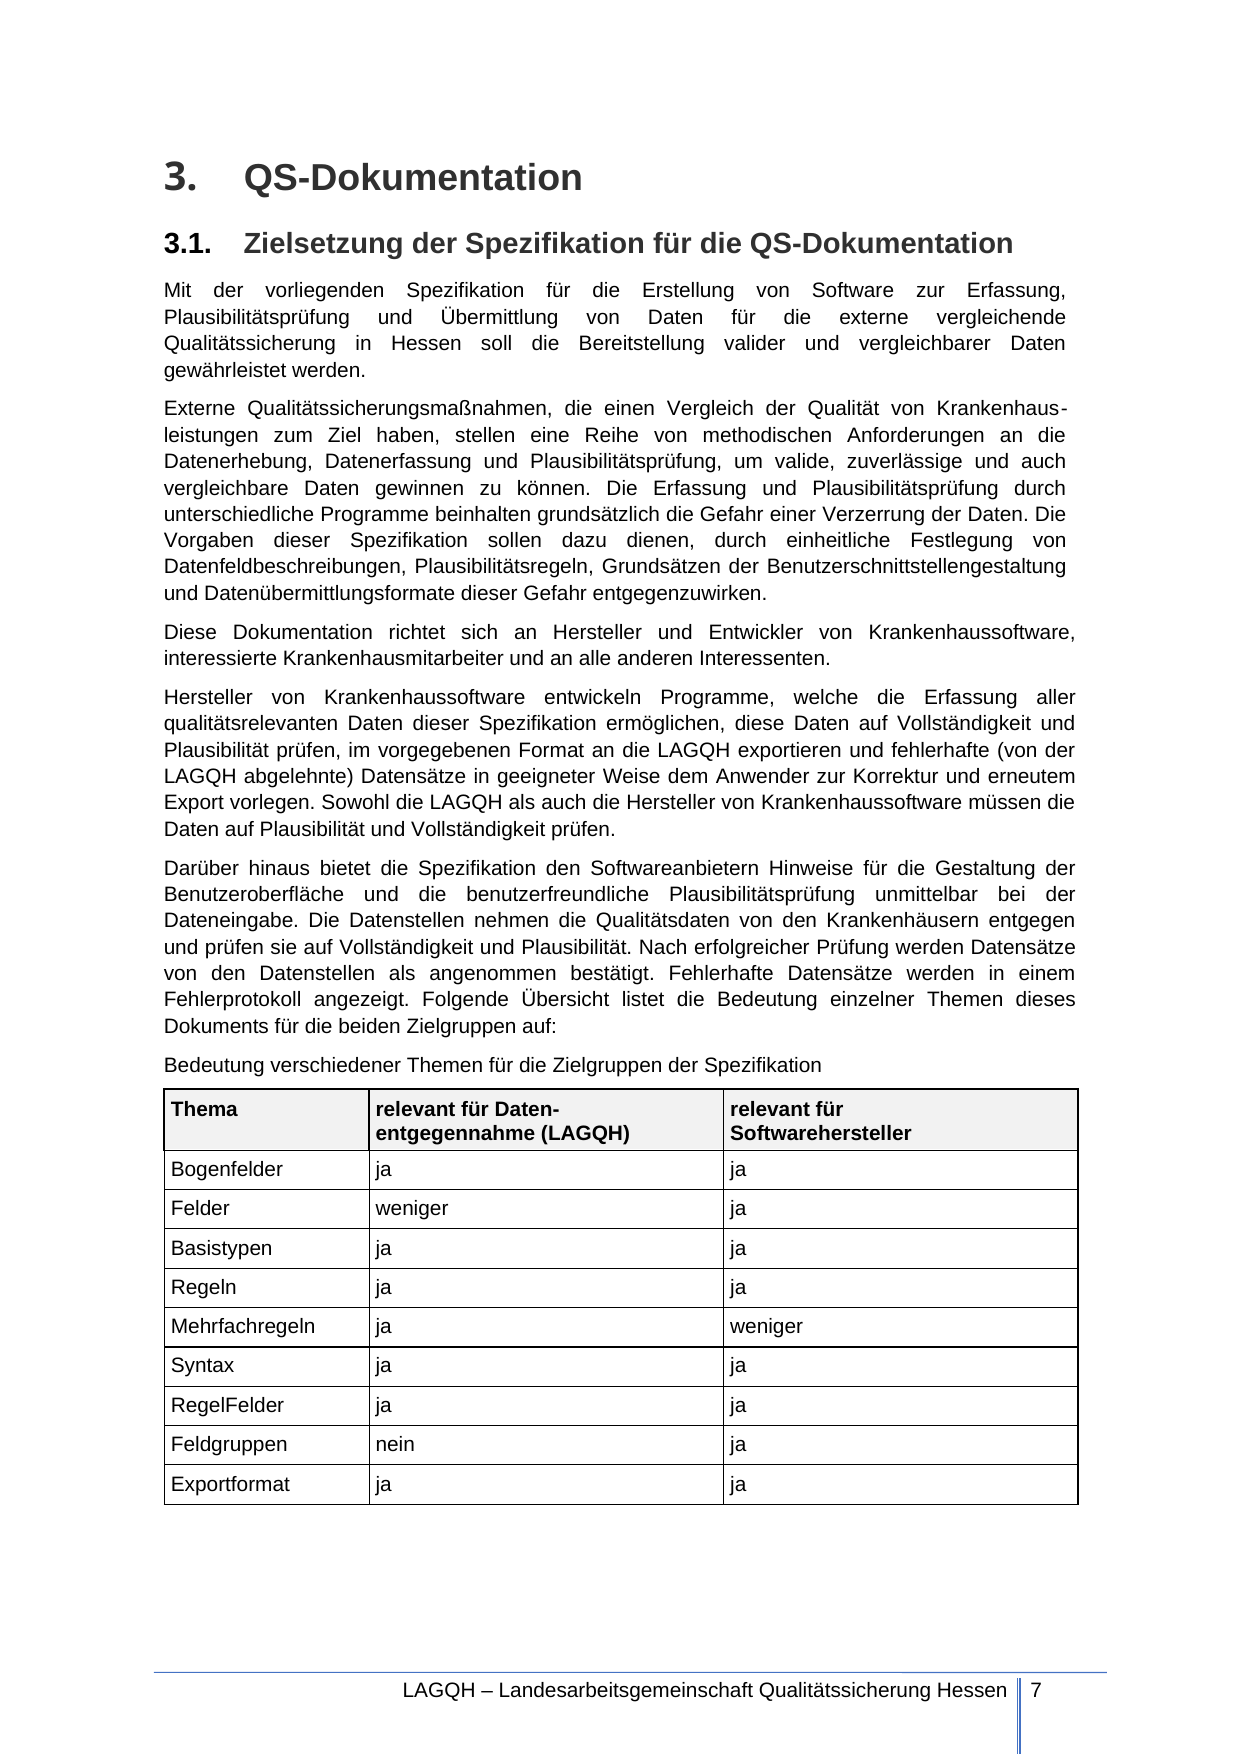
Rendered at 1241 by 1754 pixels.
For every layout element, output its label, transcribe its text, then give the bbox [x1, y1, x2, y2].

text Diese Dokumentation richtet sich an Hersteller und Entwickler von Krankenhaussoftware, interessierte Krankenhausmitarbeiter und an alle anderen Interessenten. [163, 619, 1077, 670]
text Externe Qualitätssicherungsmaßnahmen, die einen Vergleich der Qualität von Krankenhausleistungen zum Ziel haben, stellen eine Reihe von methodischen Anforderungen an die Datenerhebung, Datenerfassung und Plausibilitätsprüfung, um valide, zuverlässige und auch vergleichbare Daten gewinnen zu können. Die Erfassung und Plausibilitätsprüfung durch unterschiedliche Programme beinhalten grundsätzlich die Gefahr einer Verzerrung der Daten. Die Vorgaben dieser Spezifikation sollen dazu dienen, durch einheitliche Festlegung von Datenfeldbeschreibungen, Plausibilitätsregeln, Grundsätzen der Benutzerschnittstellengestaltung und Datenübermittlungsformate dieser Gefahr entgegenzuwirken. [163, 396, 1067, 605]
table_header relevant für Softwarehersteller [724, 1090, 1077, 1149]
table_cell weniger [370, 1190, 723, 1228]
table_cell Bogenfelder [165, 1151, 369, 1189]
table_cell ja [370, 1308, 723, 1346]
table_cell Exportformat [165, 1465, 369, 1504]
table_cell ja [724, 1151, 1077, 1189]
table_cell Syntax [165, 1348, 369, 1386]
table_cell ja [370, 1151, 723, 1189]
table_header Thema [165, 1090, 368, 1149]
table_cell ja [724, 1465, 1077, 1504]
table_cell ja [724, 1426, 1077, 1464]
text Mit der vorliegenden Spezifikation für die Erstellung von Software zur Erfassung, Plausibilitätsprüfung und Übermittlung von Daten für die externe vergleichende Qualitätssicherung in Hessen soll die Bereitstellung valider und vergleichbarer Daten gewährleistet werden. [163, 278, 1067, 381]
table_cell ja [370, 1229, 723, 1268]
subtitle QS-Dokumentation [164, 148, 1093, 202]
table_cell Feldgruppen [165, 1426, 369, 1464]
table_cell ja [370, 1387, 723, 1425]
table_cell ja [724, 1348, 1077, 1386]
table_cell ja [724, 1229, 1077, 1268]
text Darüber hinaus bietet die Spezifikation den Softwareanbietern Hinweise für die Gestaltung der Benutzeroberfläche und die benutzerfreundliche Plausibilitätsprüfung unmittelbar bei der Dateneingabe. Die Datenstellen nehmen die Qualitätsdaten von den Krankenhäusern entgegen und prüfen sie auf Vollständigkeit und Plausibilität. Nach erfolgreicher Prüfung werden Datensätze von den Datenstellen als angenommen bestätigt. Fehlerhafte Datensätze werden in einem Fehlerprotokoll angezeigt. Folgende Übersicht listet die Bedeutung einzelner Themen dieses Dokuments für die beiden Zielgruppen auf: [163, 855, 1077, 1037]
table_cell RegelFelder [165, 1387, 369, 1425]
table_header relevant für Daten-entgegennahme (LAGQH) [370, 1090, 723, 1149]
table_cell Regeln [165, 1269, 369, 1307]
table_cell Basistypen [165, 1229, 369, 1268]
table_cell Felder [165, 1190, 369, 1228]
table_cell weniger [724, 1308, 1077, 1346]
table_cell Mehrfachregeln [165, 1308, 369, 1346]
text Bedeutung verschiedener Themen für die Zielgruppen der Spezifikation [164, 1052, 1093, 1076]
table_cell ja [724, 1190, 1077, 1228]
table_cell ja [724, 1269, 1077, 1307]
table_cell ja [370, 1269, 723, 1307]
text Hersteller von Krankenhaussoftware entwickeln Programme, welche die Erfassung aller qualitätsrelevanten Daten dieser Spezifikation ermöglichen, diese Daten auf Vollständigkeit und Plausibilität prüfen, im vorgegebenen Format an die LAGQH exportieren und fehlerhafte (von der LAGQH abgelehnte) Datensätze in geeigneter Weise dem Anwender zur Korrektur und erneutem Export vorlegen. Sowohl die LAGQH als auch die Hersteller von Krankenhaussoftware müssen die Daten auf Plausibilität und Vollständigkeit prüfen. [163, 685, 1077, 841]
subtitle Zielsetzung der Spezifikation für die QS-Dokumentation [163, 227, 1093, 260]
table_cell ja [724, 1387, 1077, 1425]
table_cell nein [370, 1426, 723, 1464]
table_cell ja [370, 1348, 723, 1386]
table_cell ja [370, 1465, 723, 1504]
